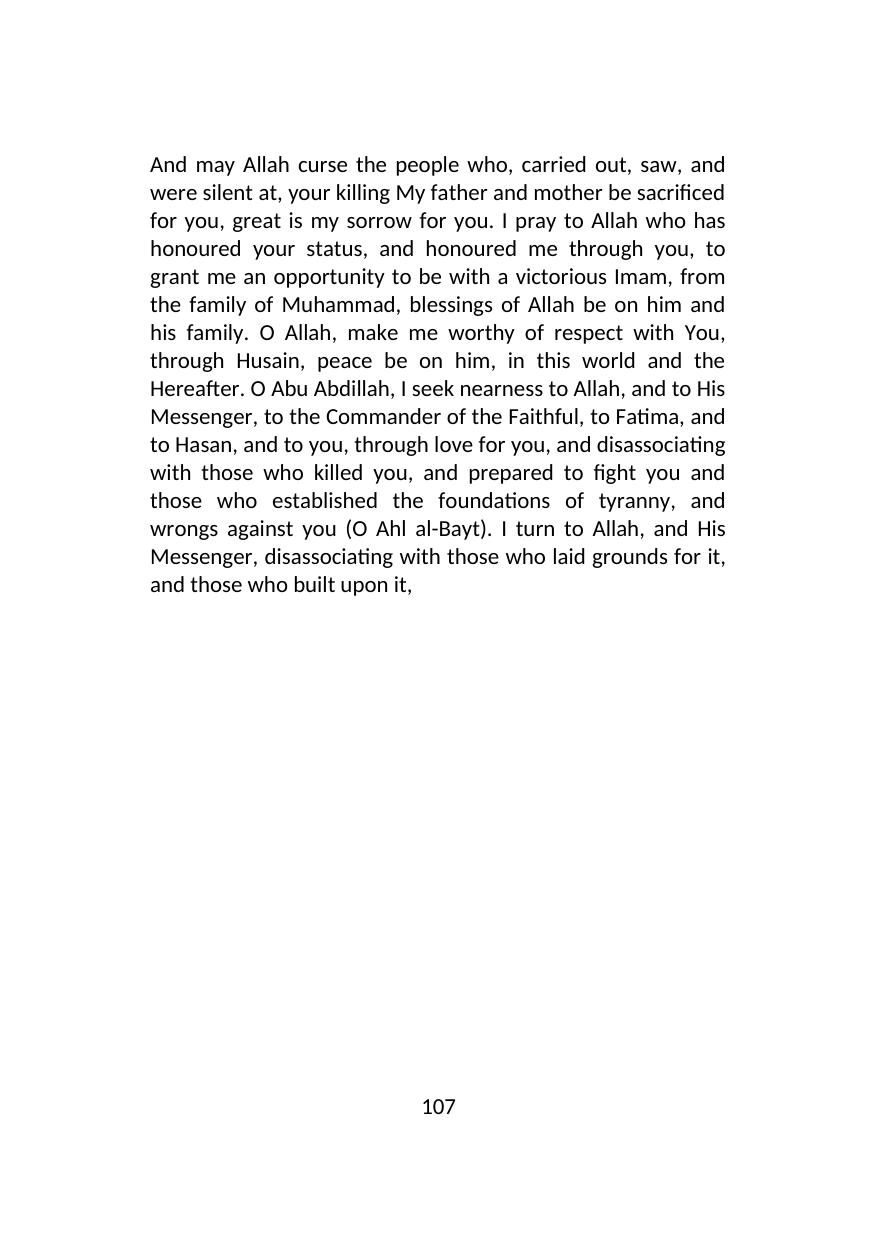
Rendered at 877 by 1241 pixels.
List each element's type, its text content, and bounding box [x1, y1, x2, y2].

text And may Allah curse the people who, carried out, saw, and were silent at, your killing My father and mother be sacrificed for you, great is my sorrow for you. I pray to Allah who has honoured your status, and honoured me through you, to grant me an opportunity to be with a victorious Imam, from the family of Muhammad, blessings of Allah be on him and his family. O Allah, make me worthy of respect with You, through Husain, peace be on him, in this world and the Hereafter. O Abu Abdillah, I seek nearness to Allah, and to His Messenger, to the Commander of the Faithful, to Fatima, and to Hasan, and to you, through love for you, and disassociating with those who killed you, and prepared to fight you and those who established the foundations of tyranny, and wrongs against you (O Ahl al-Bayt). I turn to Allah, and His Messenger, disassociating with those who laid grounds for it, and those who built upon it, [150, 150, 727, 598]
